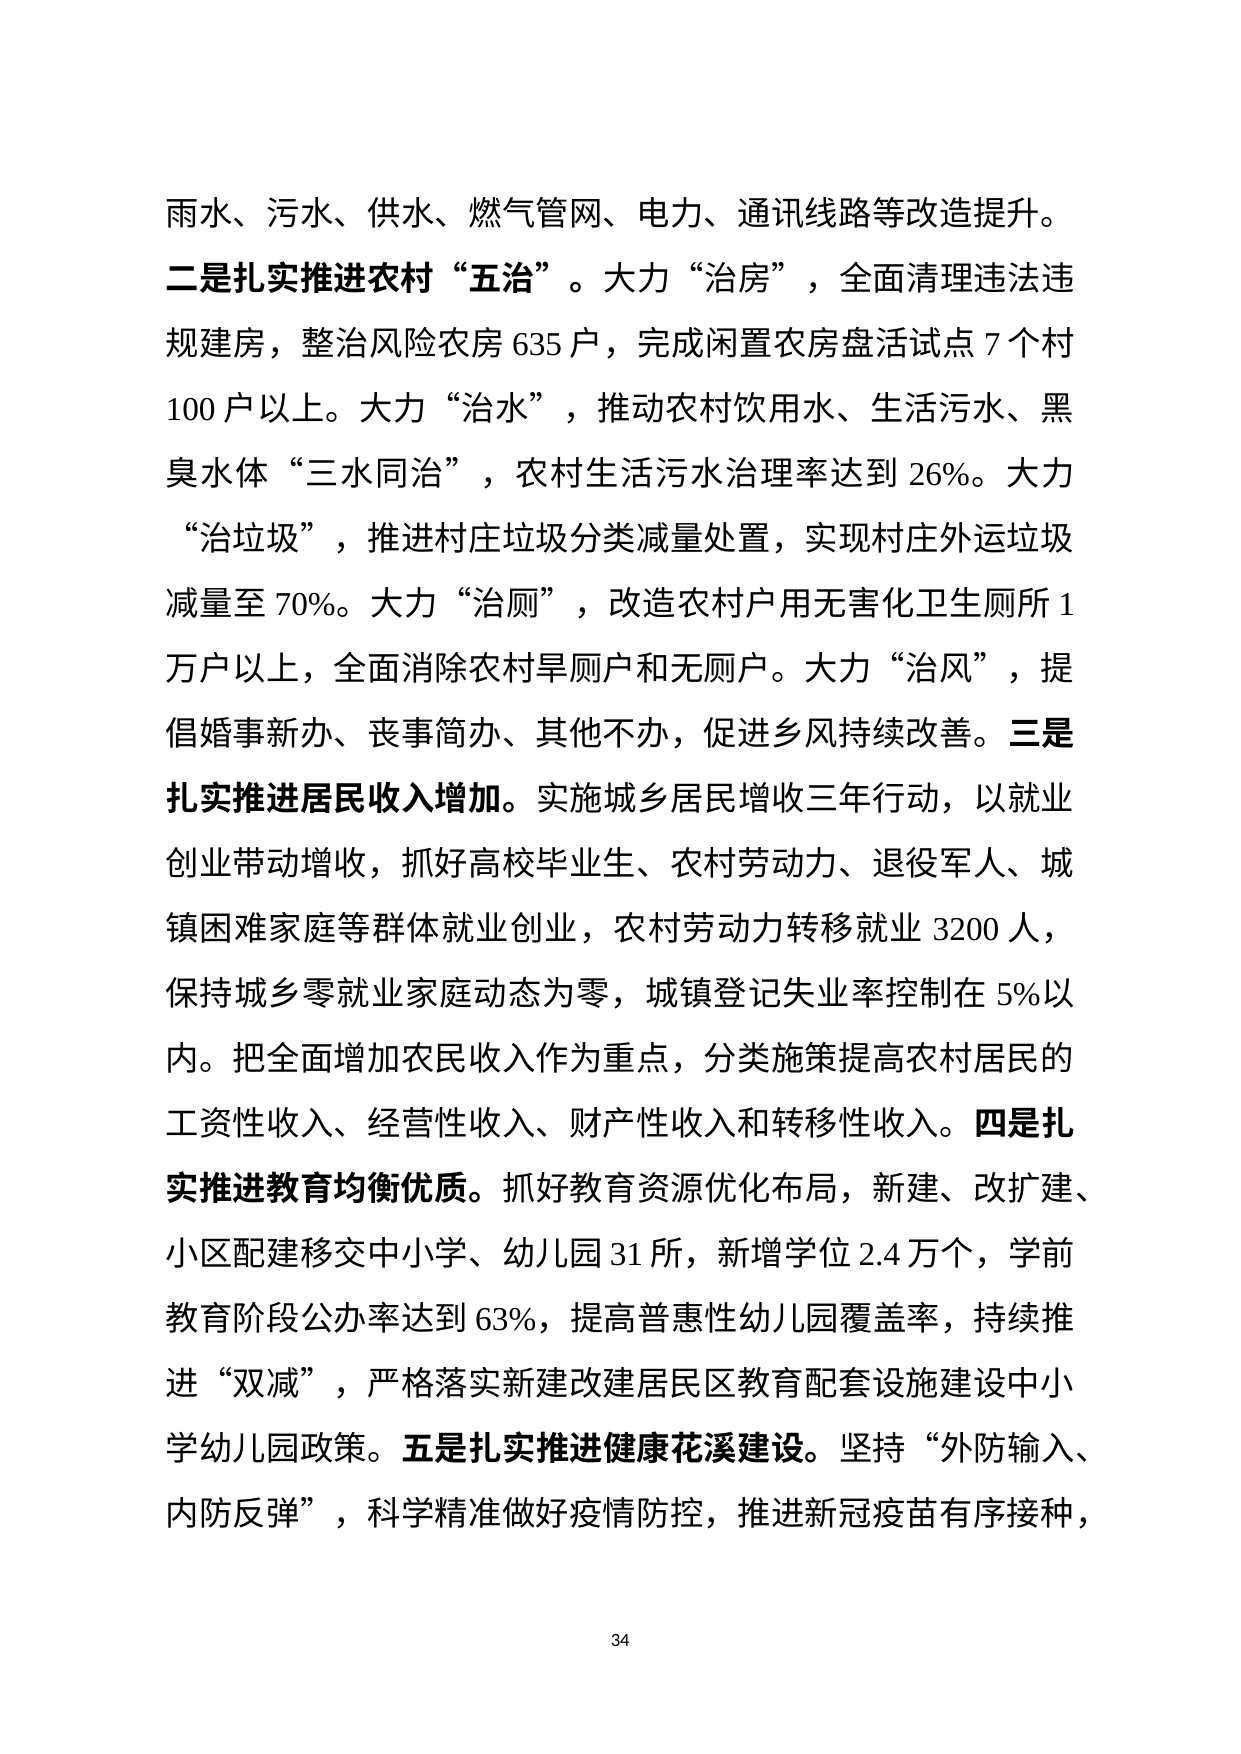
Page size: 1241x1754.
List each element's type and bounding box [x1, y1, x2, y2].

text [165, 178, 1075, 1543]
